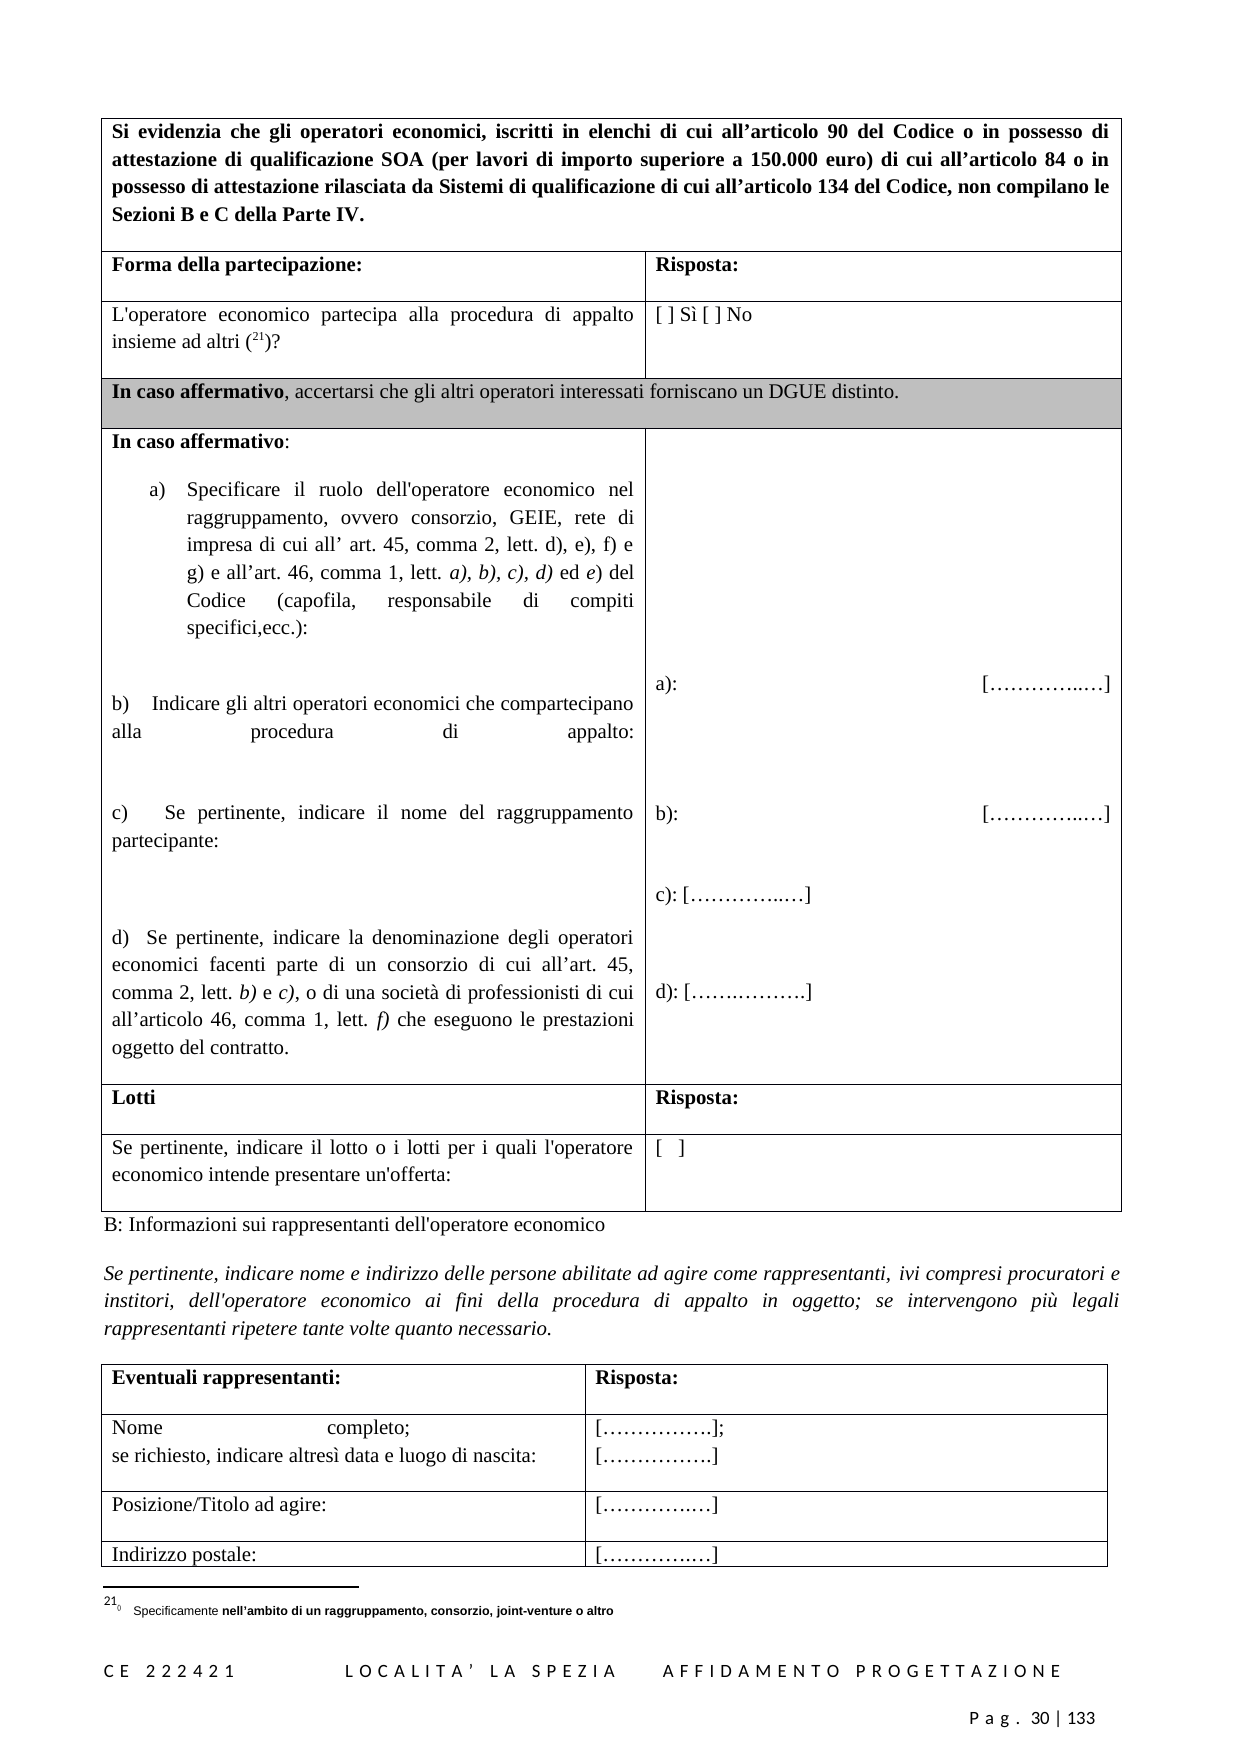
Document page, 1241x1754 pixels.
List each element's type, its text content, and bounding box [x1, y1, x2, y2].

table_cell […………….]; […………….] [586, 1415, 1107, 1491]
table_cell [………….…] [586, 1492, 1107, 1541]
table_cell Nome completo; se richiesto, indicare altresì data e luogo di nascita: [102, 1415, 585, 1491]
table_cell Risposta: [646, 252, 1121, 301]
table_header Eventuali rappresentanti: [102, 1365, 585, 1414]
table_cell [………….…] [586, 1542, 1107, 1566]
table_cell [ ] [646, 1135, 1121, 1211]
table_cell In caso affermativo: Specificare il ruolo dell'operatore economico nel raggruppamento, ovvero consorzio, GEIE, rete di impresa di cui all’ art. 45, comma 2, lett. d), e), f) e g) e all’art. 46, comma 1, lett. a), b), c), d) ed e) del Codice (capofila, responsabile di compiti specifici,ecc.): b) Indicare gli altri operatori economici che compartecipano alla procedura di appalto: c) Se pertinente, indicare il nome del raggruppamento partecipante: d) Se pertinente, indicare la denominazione degli operatori economici facenti parte di un consorzio di cui all’art. 45, comma 2, lett. b) e c), o di una società di professionisti di cui all’articolo 46, comma 1, lett. f) che eseguono le prestazioni oggetto del contratto. [102, 429, 645, 1084]
table_cell Risposta: [646, 1085, 1121, 1133]
text B: Informazioni sui rappresentanti dell'operatore economico [103, 1212, 1122, 1236]
table_cell In caso affermativo, accertarsi che gli altri operatori interessati forniscano un DGUE distinto. [102, 379, 1121, 428]
table_cell Lotti [102, 1085, 645, 1133]
table_cell Posizione/Titolo ad agire: [102, 1492, 585, 1541]
table_header Risposta: [586, 1365, 1107, 1414]
table_cell [ ] Sì [ ] No [646, 302, 1121, 378]
table_cell Se pertinente, indicare il lotto o i lotti per i quali l'operatore economico intende presentare un'offerta: [102, 1135, 645, 1211]
table_cell Si evidenzia che gli operatori economici, iscritti in elenchi di cui all’articolo 90 del Codice o in possesso di attestazione di qualificazione SOA (per lavori di importo superiore a 150.000 euro) di cui all’articolo 84 o in possesso di attestazione rilasciata da Sistemi di qualificazione di cui all’articolo 134 del Codice, non compilano le Sezioni B e C della Parte IV. [102, 119, 1121, 251]
table_cell Forma della partecipazione: [102, 252, 645, 301]
table_cell L'operatore economico partecipa alla procedura di appalto insieme ad altri ()? [102, 302, 645, 378]
table_cell a): […………..…] b): […………..…] c): […………..…] d): […….……….] [646, 429, 1121, 1084]
table_cell Indirizzo postale: [102, 1542, 585, 1566]
text Se pertinente, indicare nome e indirizzo delle persone abilitate ad agire come rappresentanti, ivi compresi procuratori e institori, dell'operatore economico ai fini della procedura di appalto in oggetto; se intervengono più legali rappresentanti ripetere tante volte quanto necessario. [103, 1260, 1122, 1340]
